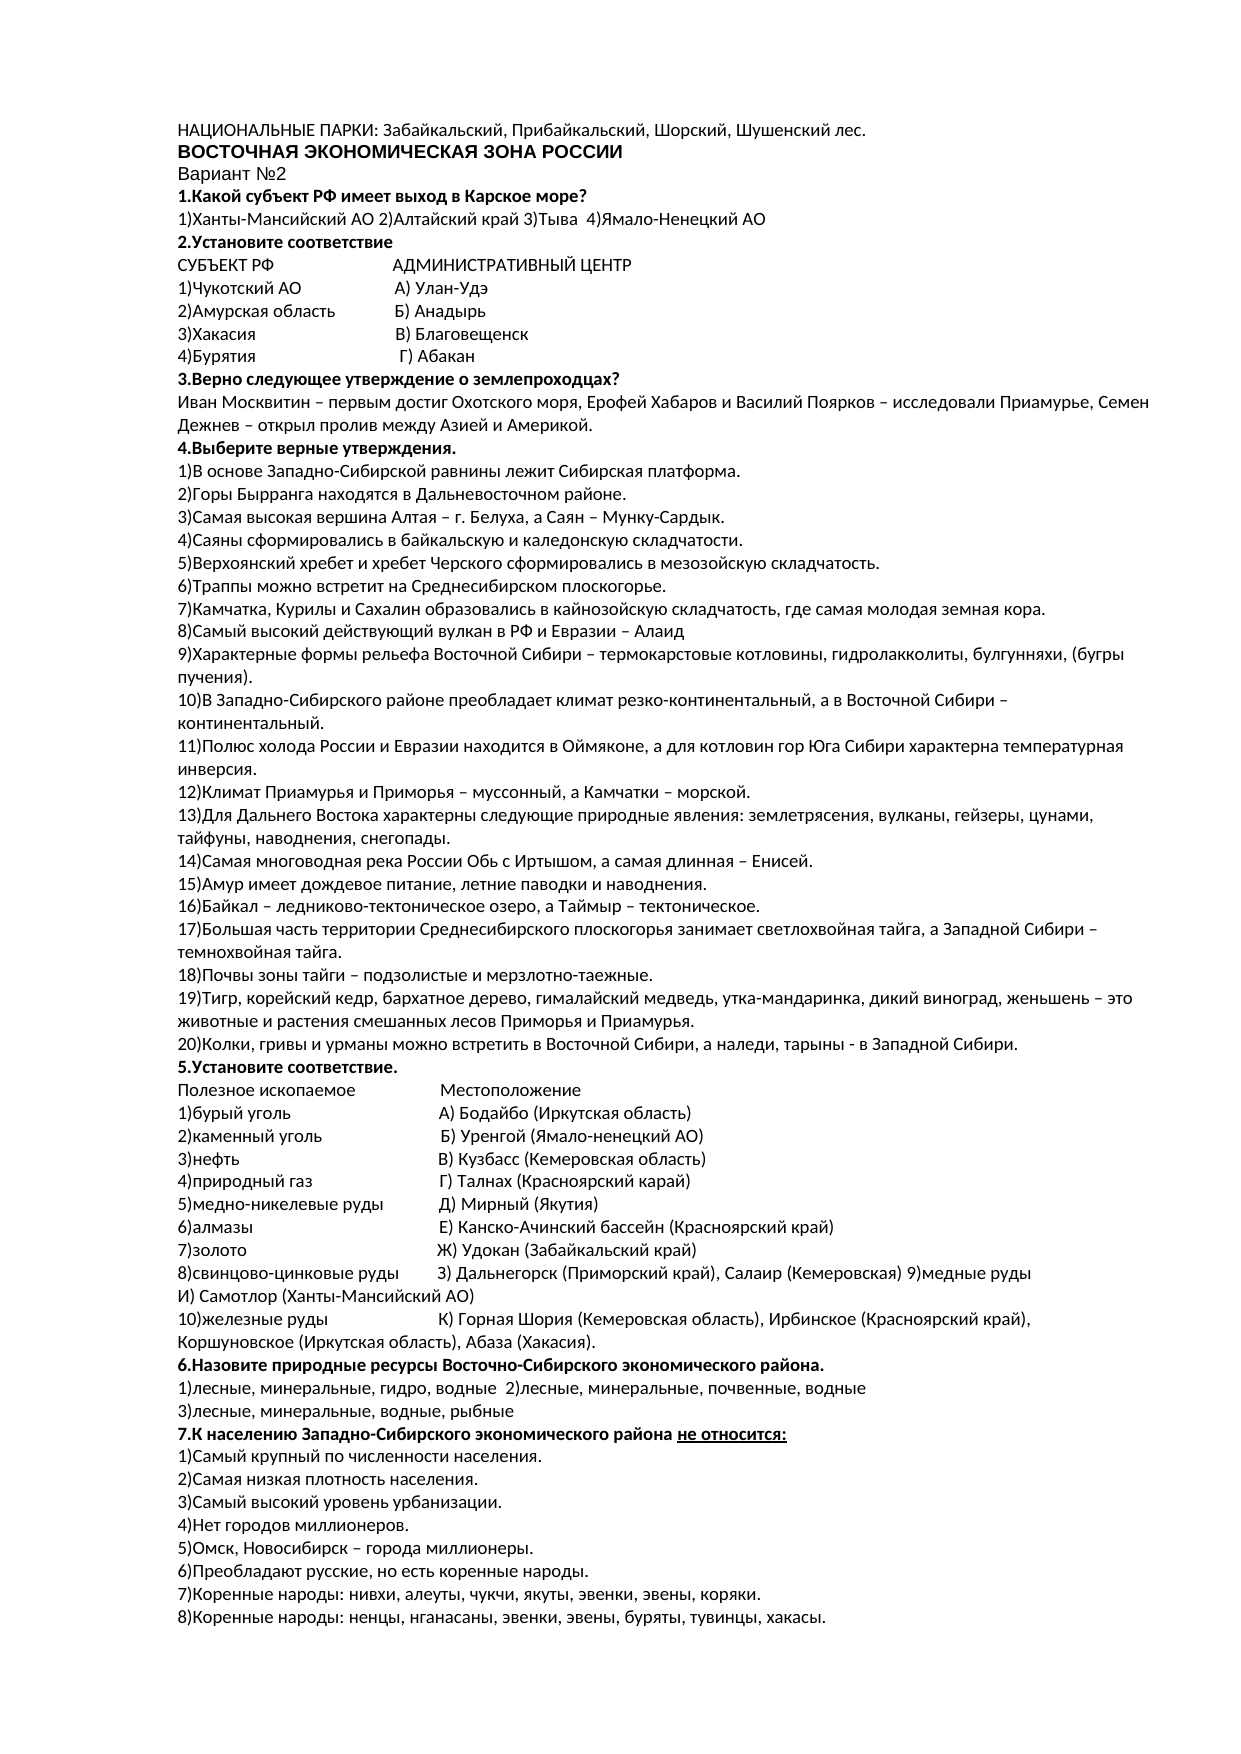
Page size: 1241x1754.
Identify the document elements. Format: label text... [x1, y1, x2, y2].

text 6)Траппы можно встретит на Среднесибирском плоскогорье. [177, 574, 1152, 597]
text 3)Самая высокая вершина Алтая – г. Белуха, а Саян – Мунку-Сардык. [177, 505, 1152, 528]
text 18)Почвы зоны тайги – подзолистые и мерзлотно-таежные. [177, 963, 1152, 986]
text 7)золото Ж) Удокан (Забайкальский край) [177, 1238, 1152, 1261]
text 8)Самый высокий действующий вулкан в РФ и Евразии – Алаид [177, 619, 1152, 642]
text НАЦИОНАЛЬНЫЕ ПАРКИ: Забайкальский, Прибайкальский, Шорский, Шушенский лес. [177, 118, 1152, 141]
text 19)Тигр, корейский кедр, бархатное дерево, гималайский медведь, утка-мандаринка, дикий виноград, женьшень – это животные и растения смешанных лесов Приморья и Приамурья. [177, 986, 1152, 1032]
text 1)Чукотский АО А) Улан-Удэ [177, 276, 1152, 299]
text 12)Климат Приамурья и Приморья – муссонный, а Камчатки – морской. [177, 780, 1152, 803]
text 1.Какой субъект РФ имеет выход в Карское море? [177, 184, 1152, 207]
text 11)Полюс холода России и Евразии находится в Оймяконе, а для котловин гор Юга Сибири характерна температурная инверсия. [177, 734, 1152, 780]
text ВОСТОЧНАЯ ЭКОНОМИЧЕСКАЯ ЗОНА РОССИИ [177, 141, 1152, 163]
text 1)лесные, минеральные, гидро, водные 2)лесные, минеральные, почвенные, водные [177, 1376, 1152, 1399]
text 5)Верхоянский хребет и хребет Черского сформировались в мезозойскую складчатость. [177, 551, 1152, 574]
text 20)Колки, гривы и урманы можно встретить в Восточной Сибири, а наледи, тарыны - в Западной Сибири. [177, 1032, 1152, 1055]
text 4.Выберите верные утверждения. [177, 436, 1152, 459]
text 3)лесные, минеральные, водные, рыбные [177, 1399, 1152, 1422]
text 3)Хакасия В) Благовещенск [177, 322, 1152, 344]
text Иван Москвитин – первым достиг Охотского моря, Ерофей Хабаров и Василий Поярков – исследовали Приамурье, Семен Дежнев – открыл пролив между Азией и Америкой. [177, 390, 1152, 436]
text 9)Характерные формы рельефа Восточной Сибири – термокарстовые котловины, гидролакколиты, булгунняхи, (бугры пучения). [177, 642, 1152, 688]
text 8)свинцово-цинковые руды З) Дальнегорск (Приморский край), Салаир (Кемеровская) 9)медные руды И) Самотлор (Ханты-Мансийский АО) [177, 1261, 1152, 1307]
text Вариант №2 [177, 163, 1152, 184]
text 4)Бурятия Г) Абакан [177, 344, 1152, 367]
text Полезное ископаемое Местоположение [177, 1078, 1152, 1101]
text 15)Амур имеет дождевое питание, летние паводки и наводнения. [177, 872, 1152, 894]
text 2)Самая низкая плотность населения. [177, 1467, 1152, 1490]
text 6)алмазы Е) Канско-Ачинский бассейн (Красноярский край) [177, 1215, 1152, 1238]
text 13)Для Дальнего Востока характерны следующие природные явления: землетрясения, вулканы, гейзеры, цунами, тайфуны, наводнения, снегопады. [177, 803, 1152, 849]
text 6)Преобладают русские, но есть коренные народы. [177, 1559, 1152, 1582]
text 2)Горы Бырранга находятся в Дальневосточном районе. [177, 482, 1152, 505]
text 7.К населению Западно-Сибирского экономического района не относится: [177, 1422, 1152, 1444]
text 5)медно-никелевые руды Д) Мирный (Якутия) [177, 1192, 1152, 1215]
text 16)Байкал – ледниково-тектоническое озеро, а Таймыр – тектоническое. [177, 894, 1152, 917]
text 2)Амурская область Б) Анадырь [177, 299, 1152, 322]
text 4)Саяны сформировались в байкальскую и каледонскую складчатости. [177, 528, 1152, 551]
text 10)В Западно-Сибирского районе преобладает климат резко-континентальный, а в Восточной Сибири – континентальный. [177, 688, 1152, 734]
text 8)Коренные народы: ненцы, нганасаны, эвенки, эвены, буряты, тувинцы, хакасы. [177, 1605, 1152, 1628]
text 5)Омск, Новосибирск – города миллионеры. [177, 1536, 1152, 1559]
text 2)каменный уголь Б) Уренгой (Ямало-ненецкий АО) [177, 1124, 1152, 1147]
text СУБЪЕКТ РФ АДМИНИСТРАТИВНЫЙ ЦЕНТР [177, 253, 1152, 276]
text 2.Установите соответствие [177, 230, 1152, 253]
text 3.Верно следующее утверждение о землепроходцах? [177, 367, 1152, 390]
text 5.Установите соответствие. [177, 1055, 1152, 1078]
text 4)Нет городов миллионеров. [177, 1513, 1152, 1536]
text 10)железные руды К) Горная Шория (Кемеровская область), Ирбинское (Красноярский край), Коршуновское (Иркутская область), Абаза (Хакасия). [177, 1307, 1152, 1353]
text 7)Камчатка, Курилы и Сахалин образовались в кайнозойскую складчатость, где самая молодая земная кора. [177, 597, 1152, 619]
text 1)Самый крупный по численности населения. [177, 1444, 1152, 1467]
text 1)Ханты-Мансийский АО 2)Алтайский край 3)Тыва 4)Ямало-Ненецкий АО [177, 207, 1152, 230]
text 3)нефть В) Кузбасс (Кемеровская область) [177, 1147, 1152, 1169]
text 4)природный газ Г) Талнах (Красноярский карай) [177, 1169, 1152, 1192]
text 1)бурый уголь А) Бодайбо (Иркутская область) [177, 1101, 1152, 1124]
text 1)В основе Западно-Сибирской равнины лежит Сибирская платформа. [177, 459, 1152, 482]
text 17)Большая часть территории Среднесибирского плоскогорья занимает светлохвойная тайга, а Западной Сибири – темнохвойная тайга. [177, 917, 1152, 963]
text 6.Назовите природные ресурсы Восточно-Сибирского экономического района. [177, 1353, 1152, 1376]
text 14)Самая многоводная река России Обь с Иртышом, а самая длинная – Енисей. [177, 849, 1152, 872]
text 3)Самый высокий уровень урбанизации. [177, 1490, 1152, 1513]
text 7)Коренные народы: нивхи, алеуты, чукчи, якуты, эвенки, эвены, коряки. [177, 1582, 1152, 1605]
